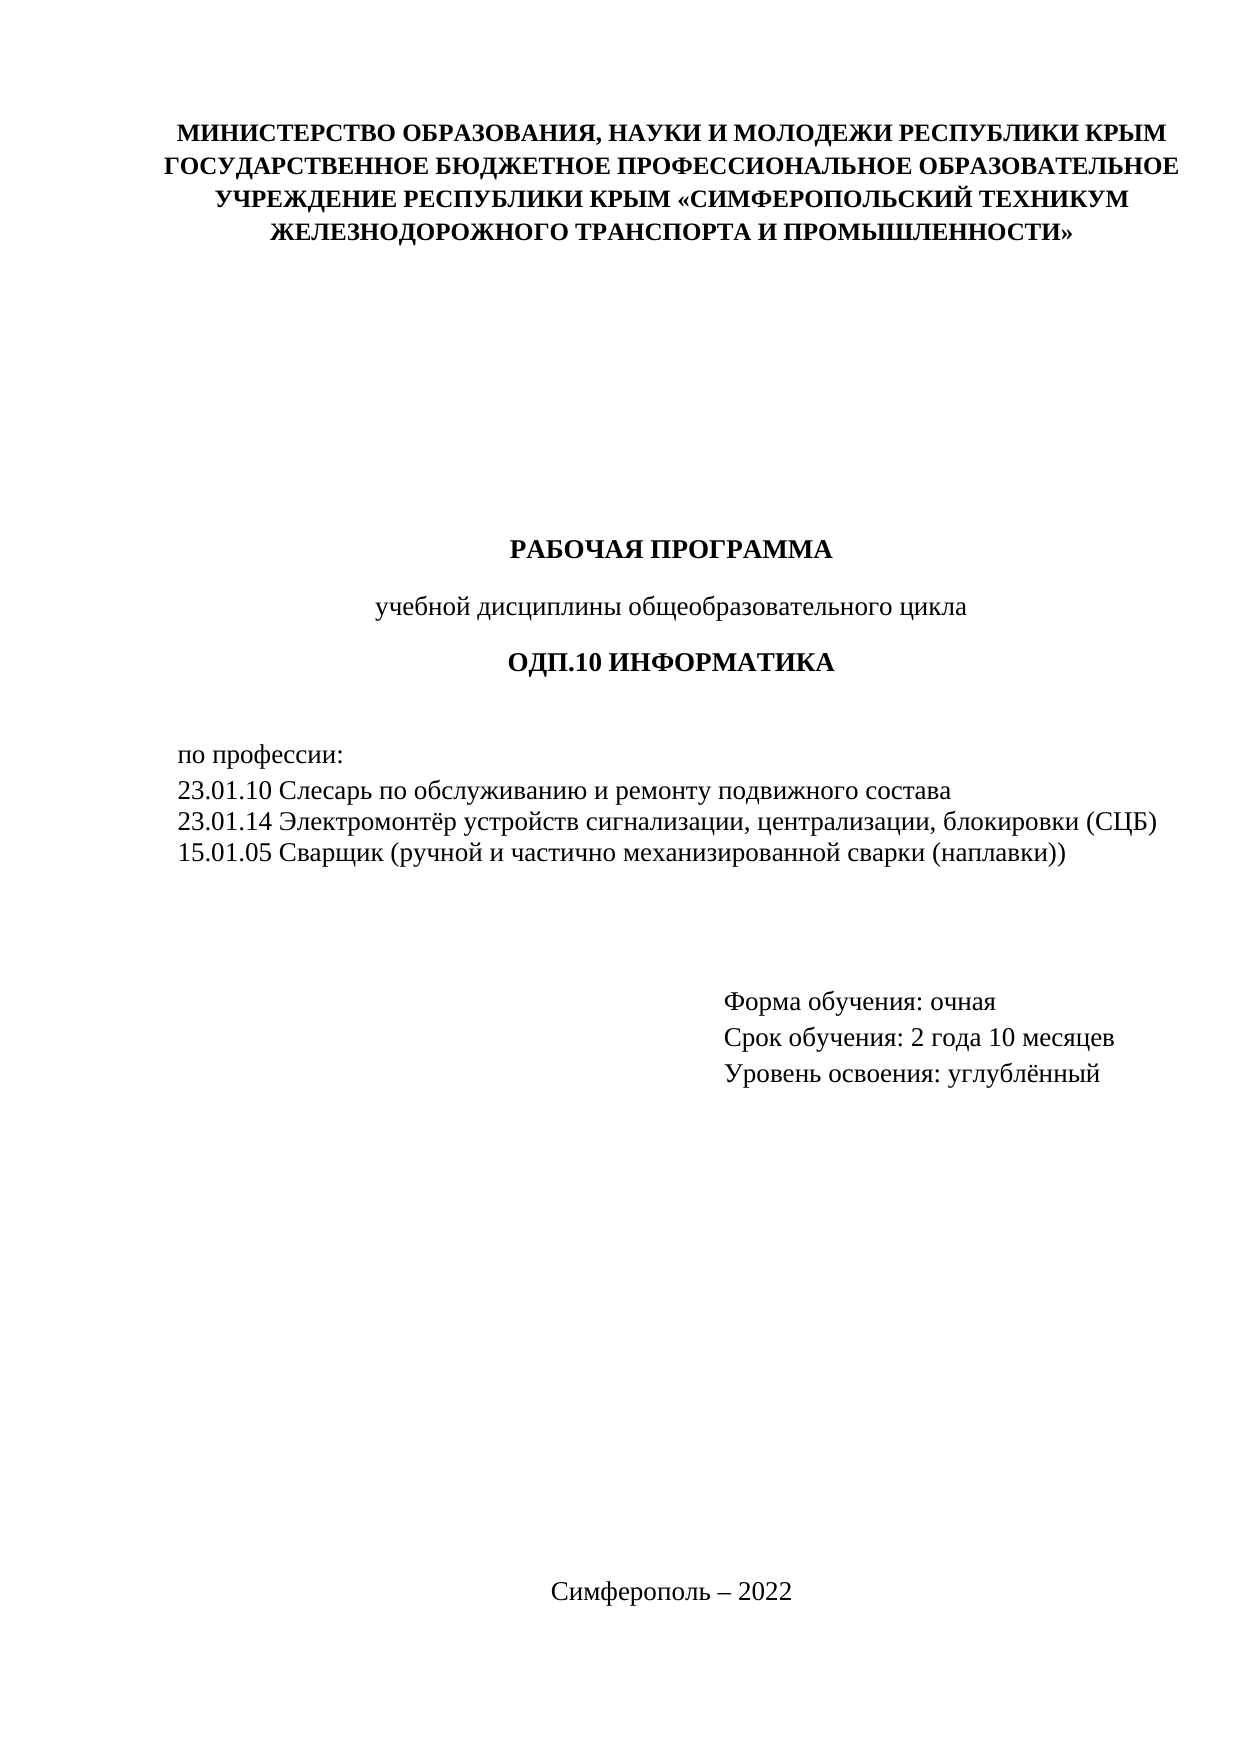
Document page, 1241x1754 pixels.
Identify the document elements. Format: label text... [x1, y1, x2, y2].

text по профессии: [177, 738, 1165, 769]
text ОДП.10 ИНФОРМАТИКА [177, 646, 1165, 677]
text Уровень освоения: углублённый [723, 1057, 1165, 1088]
text Рабочая программа [177, 533, 1165, 564]
text 23.01.14 Электромонтёр устройств сигнализации, централизации, блокировки (СЦБ) [177, 805, 1165, 836]
text Симферополь – 2022 [177, 1575, 1165, 1606]
text Форма обучения: очная [723, 985, 1165, 1016]
text учебной дисциплины общеобразовательного цикла [177, 589, 1165, 621]
text Срок обучения: 2 года 10 месяцев [723, 1021, 1165, 1052]
text МИНИСТЕРСТВО ОБРАЗОВАНИЯ, НАУКИ И МОЛОДЕЖИ РЕСПУБЛИКИ КРЫМ ГОСУДАРСТВЕННОЕ БЮДЖЕТНОЕ ПРОФЕССИОНАЛЬНОЕ ОБРАЗОВАТЕЛЬНОЕ УЧРЕЖДЕНИЕ РЕСПУБЛИКИ КРЫМ «СИМФЕРОПОЛЬСКИЙ ТЕХНИКУМ ЖЕЛЕЗНОДОРОЖНОГО ТРАНСПОРТА И ПРОМЫШЛЕННОСТИ» [162, 118, 1181, 246]
text 23.01.10 Слесарь по обслуживанию и ремонту подвижного состава [177, 774, 1165, 805]
text 15.01.05 Сварщик (ручной и частично механизированной сварки (наплавки)) [177, 836, 1165, 868]
